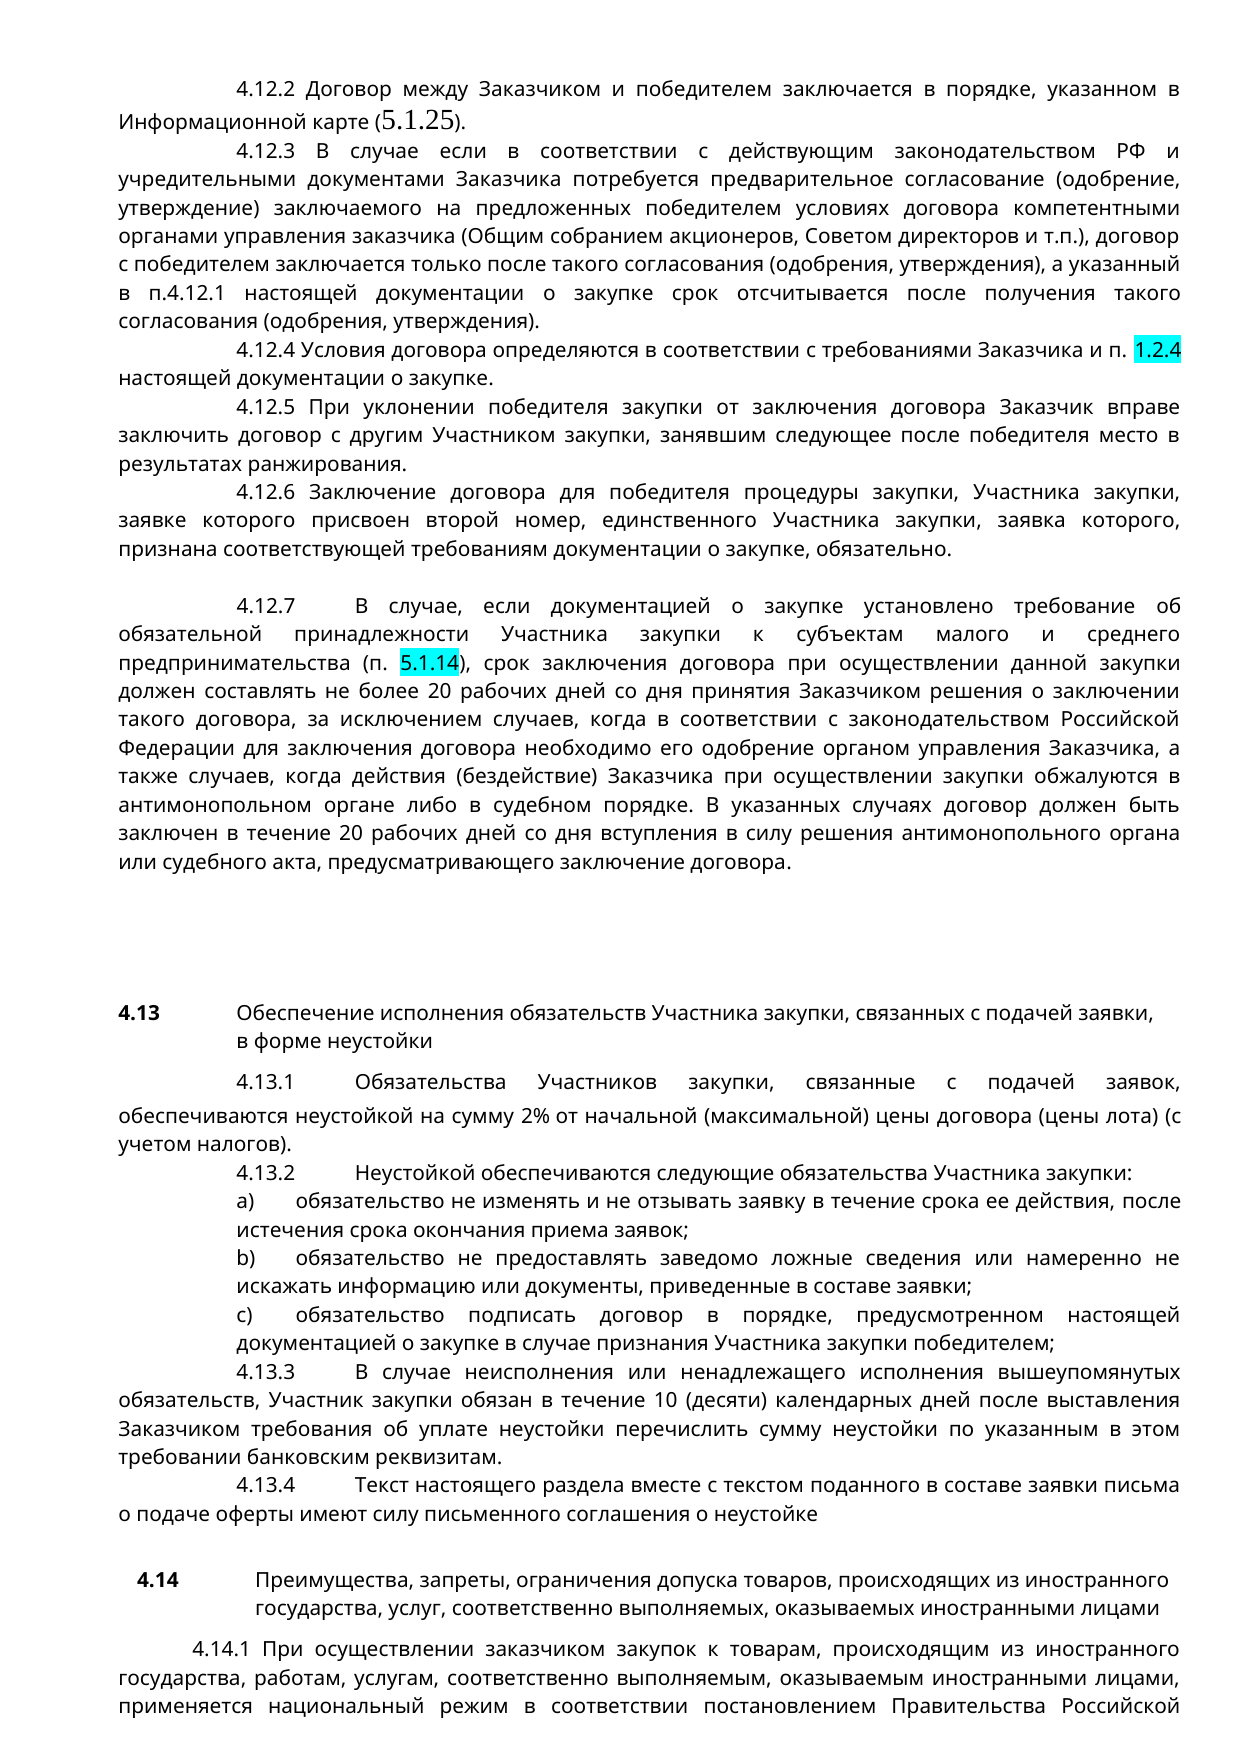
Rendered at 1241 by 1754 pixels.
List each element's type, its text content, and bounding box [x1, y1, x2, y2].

list Неустойкой обеспечиваются следующие обязательства Участника закупки: [118, 1158, 1181, 1186]
text 4.12.6 Заключение договора для победителя процедуры закупки, Участника закупки, заявке которого присвоен второй номер, единственного Участника закупки, заявка которого, признана соответствующей требованиям документации о закупке, обязательно. [118, 477, 1181, 562]
list обязательство подписать договор в порядке, предусмотренном настоящей документацией о закупке в случае признания Участника закупки победителем; [236, 1300, 1181, 1357]
text 4.12.5 При уклонении победителя закупки от заключения договора Заказчик вправе заключить договор с другим Участником закупки, занявшим следующее после победителя место в результатах ранжирования. [118, 392, 1181, 477]
list В случае, если документацией о закупке установлено требование об обязательной принадлежности Участника закупки к субъектам малого и среднего предпринимательства (п. 5.1.14), срок заключения договора при осуществлении данной закупки должен составлять не более 20 рабочих дней со дня принятия Заказчиком решения о заключении такого договора, за исключением случаев, когда в соответствии с законодательством Российской Федерации для заключения договора необходимо его одобрение органом управления Заказчика, а также случаев, когда действия (бездействие) Заказчика при осуществлении закупки обжалуются в антимонопольном органе либо в судебном порядке. В указанных случаях договор должен быть заключен в течение 20 рабочих дней со дня вступления в силу решения антимонопольного органа или судебного акта, предусматривающего заключение договора. [118, 591, 1181, 875]
list В случае неисполнения или ненадлежащего исполнения вышеупомянутых обязательств, Участник закупки обязан в течение 10 (десяти) календарных дней после выставления Заказчиком требования об уплате неустойки перечислить сумму неустойки по указанным в этом требовании банковским реквизитам. [118, 1357, 1181, 1471]
list Текст настоящего раздела вместе с текстом поданного в составе заявки письма о подаче оферты имеют силу письменного соглашения о неустойке [118, 1471, 1181, 1527]
list обязательство не предоставлять заведомо ложные сведения или намеренно не искажать информацию или документы, приведенные в составе заявки; [236, 1243, 1181, 1300]
text 4.12.3 В случае если в соответствии с действующим законодательством РФ и учредительными документами Заказчика потребуется предварительное согласование (одобрение, утверждение) заключаемого на предложенных победителем условиях договора компетентными органами управления заказчика (Общим собранием акционеров, Советом директоров и т.п.), договор с победителем заключается только после такого согласования (одобрения, утверждения), а указанный в п.4.12.1 настоящей документации о закупке срок отсчитывается после получения такого согласования (одобрения, утверждения). [118, 136, 1181, 335]
subtitle Обеспечение исполнения обязательств Участника закупки, связанных с подачей заявки, в форме неустойки [118, 998, 1181, 1055]
list Обязательства Участников закупки, связанные с подачей заявок, обеспечиваются неустойкой на сумму 2% от начальной (максимальной) цены договора (цены лота) (с учетом налогов). [118, 1067, 1181, 1158]
text 4.12.2 Договор между Заказчиком и победителем заключается в порядке, указанном в Информационной карте (5.1.27). [118, 74, 1181, 136]
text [118, 1634, 1181, 1720]
subtitle Преимущества, запреты, ограничения допуска товаров, происходящих из иностранного государства, услуг, соответственно выполняемых, оказываемых иностранными лицами [137, 1565, 1181, 1622]
text 4.12.4 Условия договора определяются в соответствии с требованиями Заказчика и п. 1.2.4 настоящей документации о закупке. [118, 335, 1181, 392]
list обязательство не изменять и не отзывать заявку в течение срока ее действия, после истечения срока окончания приема заявок; [236, 1186, 1181, 1243]
